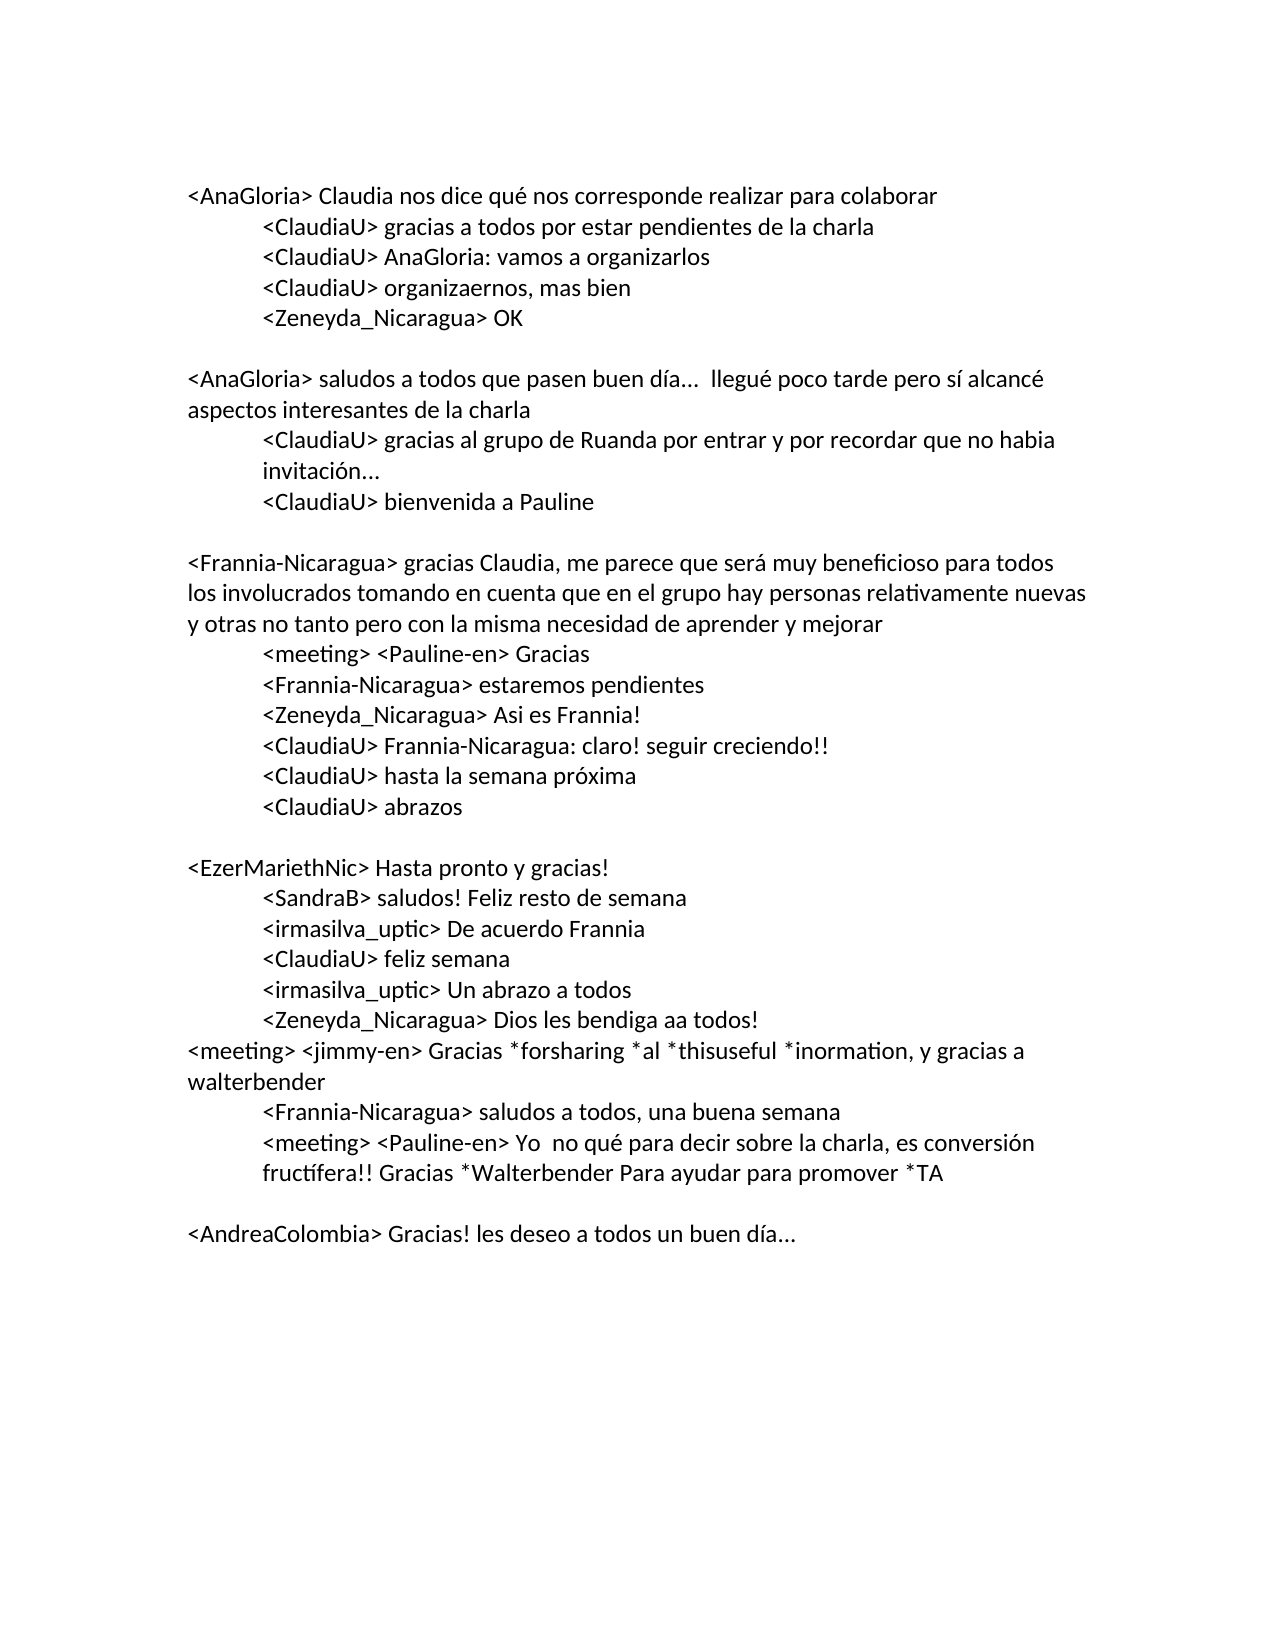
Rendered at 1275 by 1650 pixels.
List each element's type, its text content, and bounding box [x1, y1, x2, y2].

text <ClaudiaU> hasta la semana próxima [262, 760, 1087, 791]
text <ClaudiaU> gracias al grupo de Ruanda por entrar y por recordar que no habia invitación... [262, 425, 1087, 486]
text <Frannia-Nicaragua> estaremos pendientes [262, 669, 1087, 699]
text <ClaudiaU> organizaernos, mas bien [262, 272, 1087, 303]
text <Zeneyda_Nicaragua> OK [187, 303, 1087, 333]
text <irmasilva_uptic> De acuerdo Frannia [262, 913, 1087, 943]
text <meeting> <Pauline-en> Gracias [262, 638, 1087, 669]
text <Zeneyda_Nicaragua> Dios les bendiga aa todos! [262, 1004, 1087, 1035]
text <Frannia-Nicaragua> saludos a todos, una buena semana [262, 1096, 1087, 1127]
text <AndreaColombia> Gracias! les deseo a todos un buen día... [187, 1218, 1087, 1249]
text <ClaudiaU> abrazos [262, 791, 1087, 821]
text <Frannia-Nicaragua> gracias Claudia, me parece que será muy beneficioso para todos los involucrados tomando en cuenta que en el grupo hay personas relativamente nuevas y otras no tanto pero con la misma necesidad de aprender y mejorar [187, 547, 1087, 638]
text <EzerMariethNic> Hasta pronto y gracias! [187, 852, 1087, 882]
text <irmasilva_uptic> Un abrazo a todos [262, 974, 1087, 1004]
text <ClaudiaU> AnaGloria: vamos a organizarlos [262, 242, 1087, 272]
text <ClaudiaU> bienvenida a Pauline [187, 486, 1087, 516]
text <SandraB> saludos! Feliz resto de semana [262, 882, 1087, 913]
text <ClaudiaU> gracias a todos por estar pendientes de la charla [262, 211, 1087, 242]
text <AnaGloria> Claudia nos dice qué nos corresponde realizar para colaborar [187, 181, 1087, 211]
text <meeting> <Pauline-en> Yo no qué para decir sobre la charla, es conversión fructífera!! Gracias *Walterbender Para ayudar para promover *TA [262, 1127, 1087, 1188]
text <AnaGloria> saludos a todos que pasen buen día... llegué poco tarde pero sí alcancé aspectos interesantes de la charla [187, 364, 1087, 425]
text <ClaudiaU> Frannia-Nicaragua: claro! seguir creciendo!! [262, 730, 1087, 760]
text <Zeneyda_Nicaragua> Asi es Frannia! [262, 699, 1087, 730]
text <meeting> <jimmy-en> Gracias *forsharing *al *thisuseful *inormation, y gracias a walterbender [187, 1035, 1087, 1096]
text <ClaudiaU> feliz semana [262, 943, 1087, 974]
